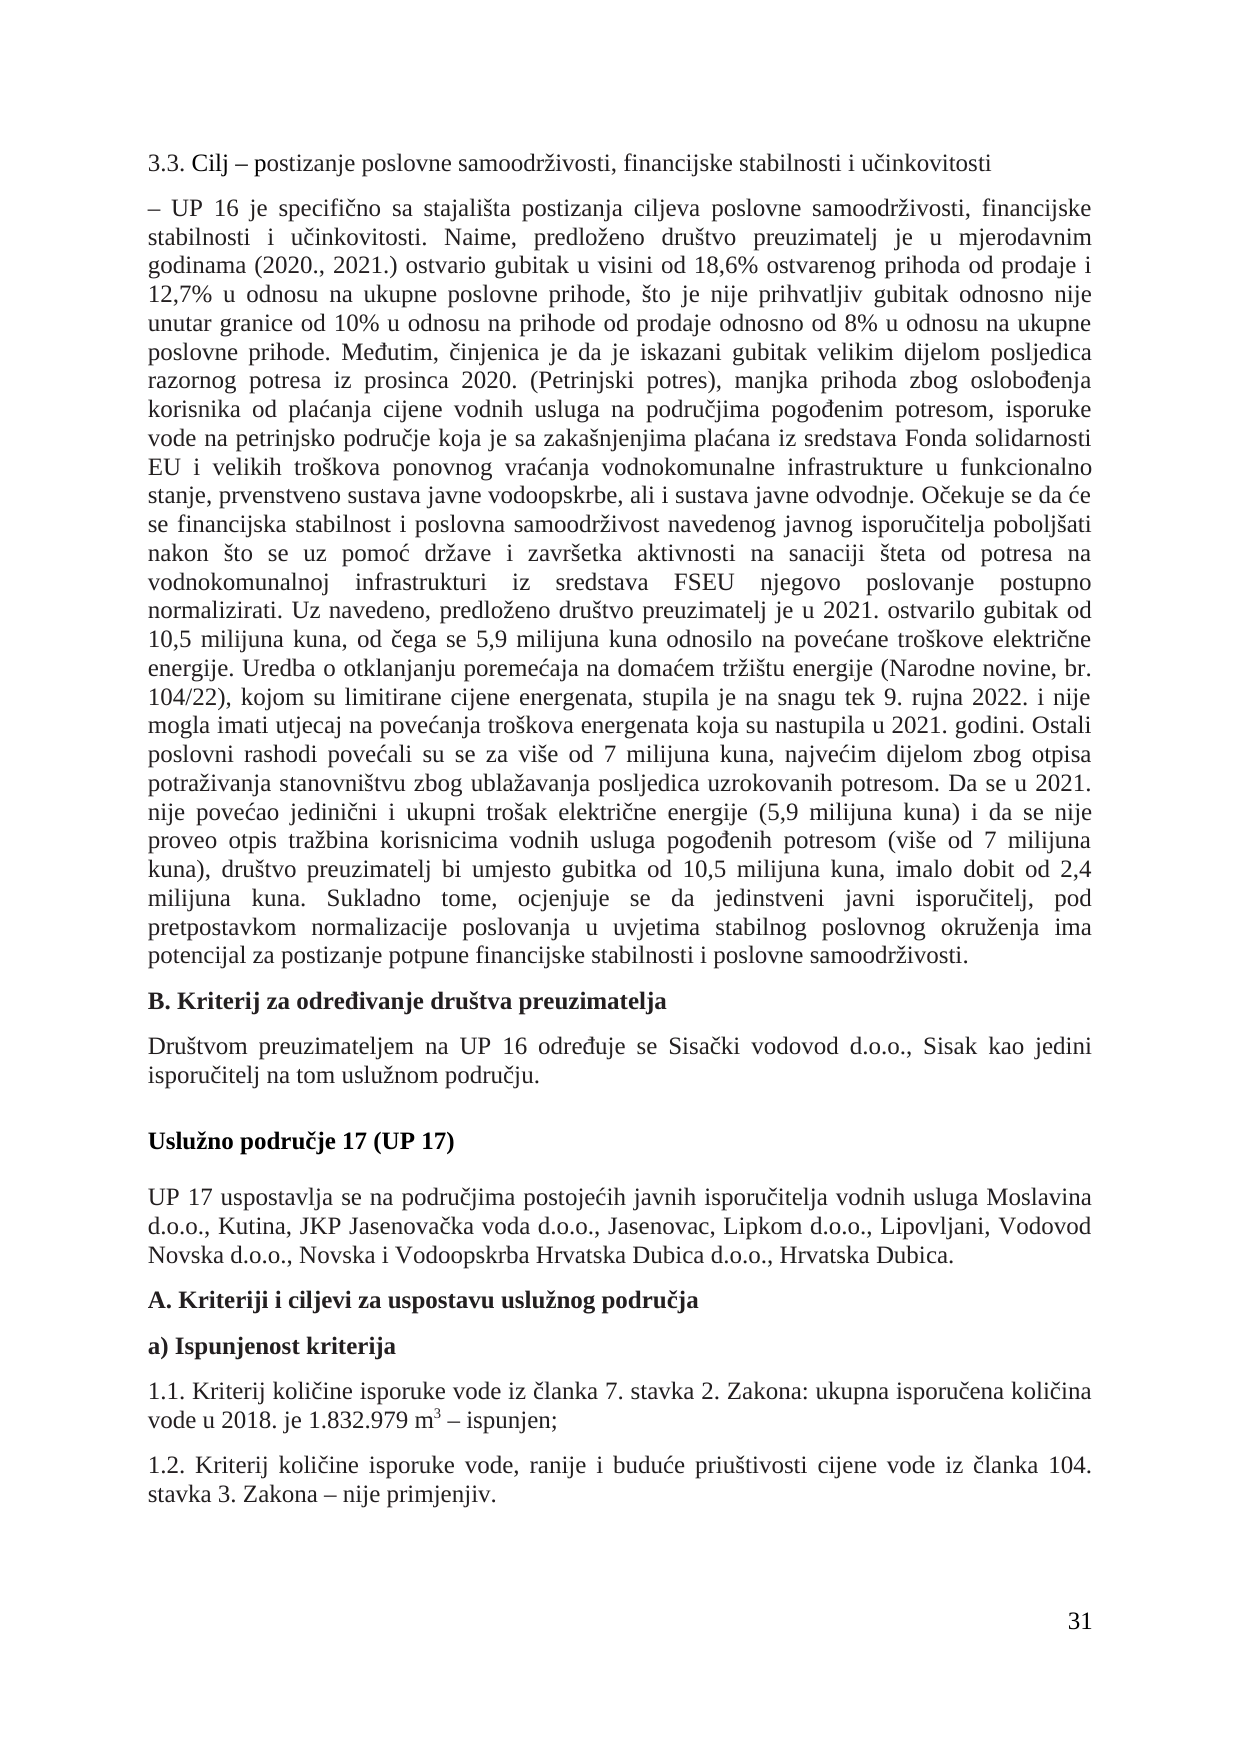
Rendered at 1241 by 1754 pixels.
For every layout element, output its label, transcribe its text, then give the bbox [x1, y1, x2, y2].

text a) Ispunjenost kriterija [148, 1331, 1093, 1359]
text A. Kriteriji i ciljevi za uspostavu uslužnog područja [148, 1285, 1093, 1314]
text UP 17 uspostavlja se na područjima postojećih javnih isporučitelja vodnih usluga Moslavina d.o.o., Kutina, JKP Jasenovačka voda d.o.o., Jasenovac, Lipkom d.o.o., Lipovljani, Vodovod Novska d.o.o., Novska i Vodoopskrba Hrvatska Dubica d.o.o., Hrvatska Dubica. [148, 1182, 1093, 1269]
text 1.2. Kriterij količine isporuke vode, ranije i buduće priuštivosti cijene vode iz članka 104. stavka 3. Zakona – nije primjenjiv. [148, 1450, 1093, 1508]
text B. Kriterij za određivanje društva preuzimatelja [148, 986, 1093, 1015]
text 3.3. Cilj – postizanje poslovne samoodrživosti, financijske stabilnosti i učinkovitosti [148, 148, 1093, 176]
text Društvom preuzimateljem na UP 16 određuje se Sisački vodovod d.o.o., Sisak kao jedini isporučitelj na tom uslužnom području. [148, 1031, 1093, 1089]
text – UP 16 je specifično sa stajališta postizanja ciljeva poslovne samoodrživosti, financijske stabilnosti i učinkovitosti. Naime, predloženo društvo preuzimatelj je u mjerodavnim godinama (2020., 2021.) ostvario gubitak u visini od 18,6% ostvarenog prihoda od prodaje i 12,7% u odnosu na ukupne poslovne prihode, što je nije prihvatljiv gubitak odnosno nije unutar granice od 10% u odnosu na prihode od prodaje odnosno od 8% u odnosu na ukupne poslovne prihode. Međutim, činjenica je da je iskazani gubitak velikim dijelom posljedica razornog potresa iz prosinca 2020. (Petrinjski potres), manjka prihoda zbog oslobođenja korisnika od plaćanja cijene vodnih usluga na područjima pogođenim potresom, isporuke vode na petrinjsko područje koja je sa zakašnjenjima plaćana iz sredstava Fonda solidarnosti EU i velikih troškova ponovnog vraćanja vodnokomunalne infrastrukture u funkcionalno stanje, prvenstveno sustava javne vodoopskrbe, ali i sustava javne odvodnje. Očekuje se da će se financijska stabilnost i poslovna samoodrživost navedenog javnog isporučitelja poboljšati nakon što se uz pomoć države i završetka aktivnosti na sanaciji šteta od potresa na vodnokomunalnoj infrastrukturi iz sredstava FSEU njegovo poslovanje postupno normalizirati. Uz navedeno, predloženo društvo preuzimatelj je u 2021. ostvarilo gubitak od 10,5 milijuna kuna, od čega se 5,9 milijuna kuna odnosilo na povećane troškove električne energije. Uredba o otklanjanju poremećaja na domaćem tržištu energije (Narodne novine, br. 104/22), kojom su limitirane cijene energenata, stupila je na snagu tek 9. rujna 2022. i nije mogla imati utjecaj na povećanja troškova energenata koja su nastupila u 2021. godini. Ostali poslovni rashodi povećali su se za više od 7 milijuna kuna, najvećim dijelom zbog otpisa potraživanja stanovništvu zbog ublažavanja posljedica uzrokovanih potresom. Da se u 2021. nije povećao jedinični i ukupni trošak električne energije (5,9 milijuna kuna) i da se nije proveo otpis tražbina korisnicima vodnih usluga pogođenih potresom (više od 7 milijuna kuna), društvo preuzimatelj bi umjesto gubitka od 10,5 milijuna kuna, imalo dobit od 2,4 milijuna kuna. Sukladno tome, ocjenjuje se da jedinstveni javni isporučitelj, pod pretpostavkom normalizacije poslovanja u uvjetima stabilnog poslovnog okruženja ima potencijal za postizanje potpune financijske stabilnosti i poslovne samoodrživosti. [148, 193, 1093, 969]
text 1.1. Kriterij količine isporuke vode iz članka 7. stavka 2. Zakona: ukupna isporučena količina vode u 2018. je 1.832.979 m3 – ispunjen; [148, 1376, 1093, 1434]
text Uslužno područje 17 (UP 17) [148, 1126, 1093, 1155]
